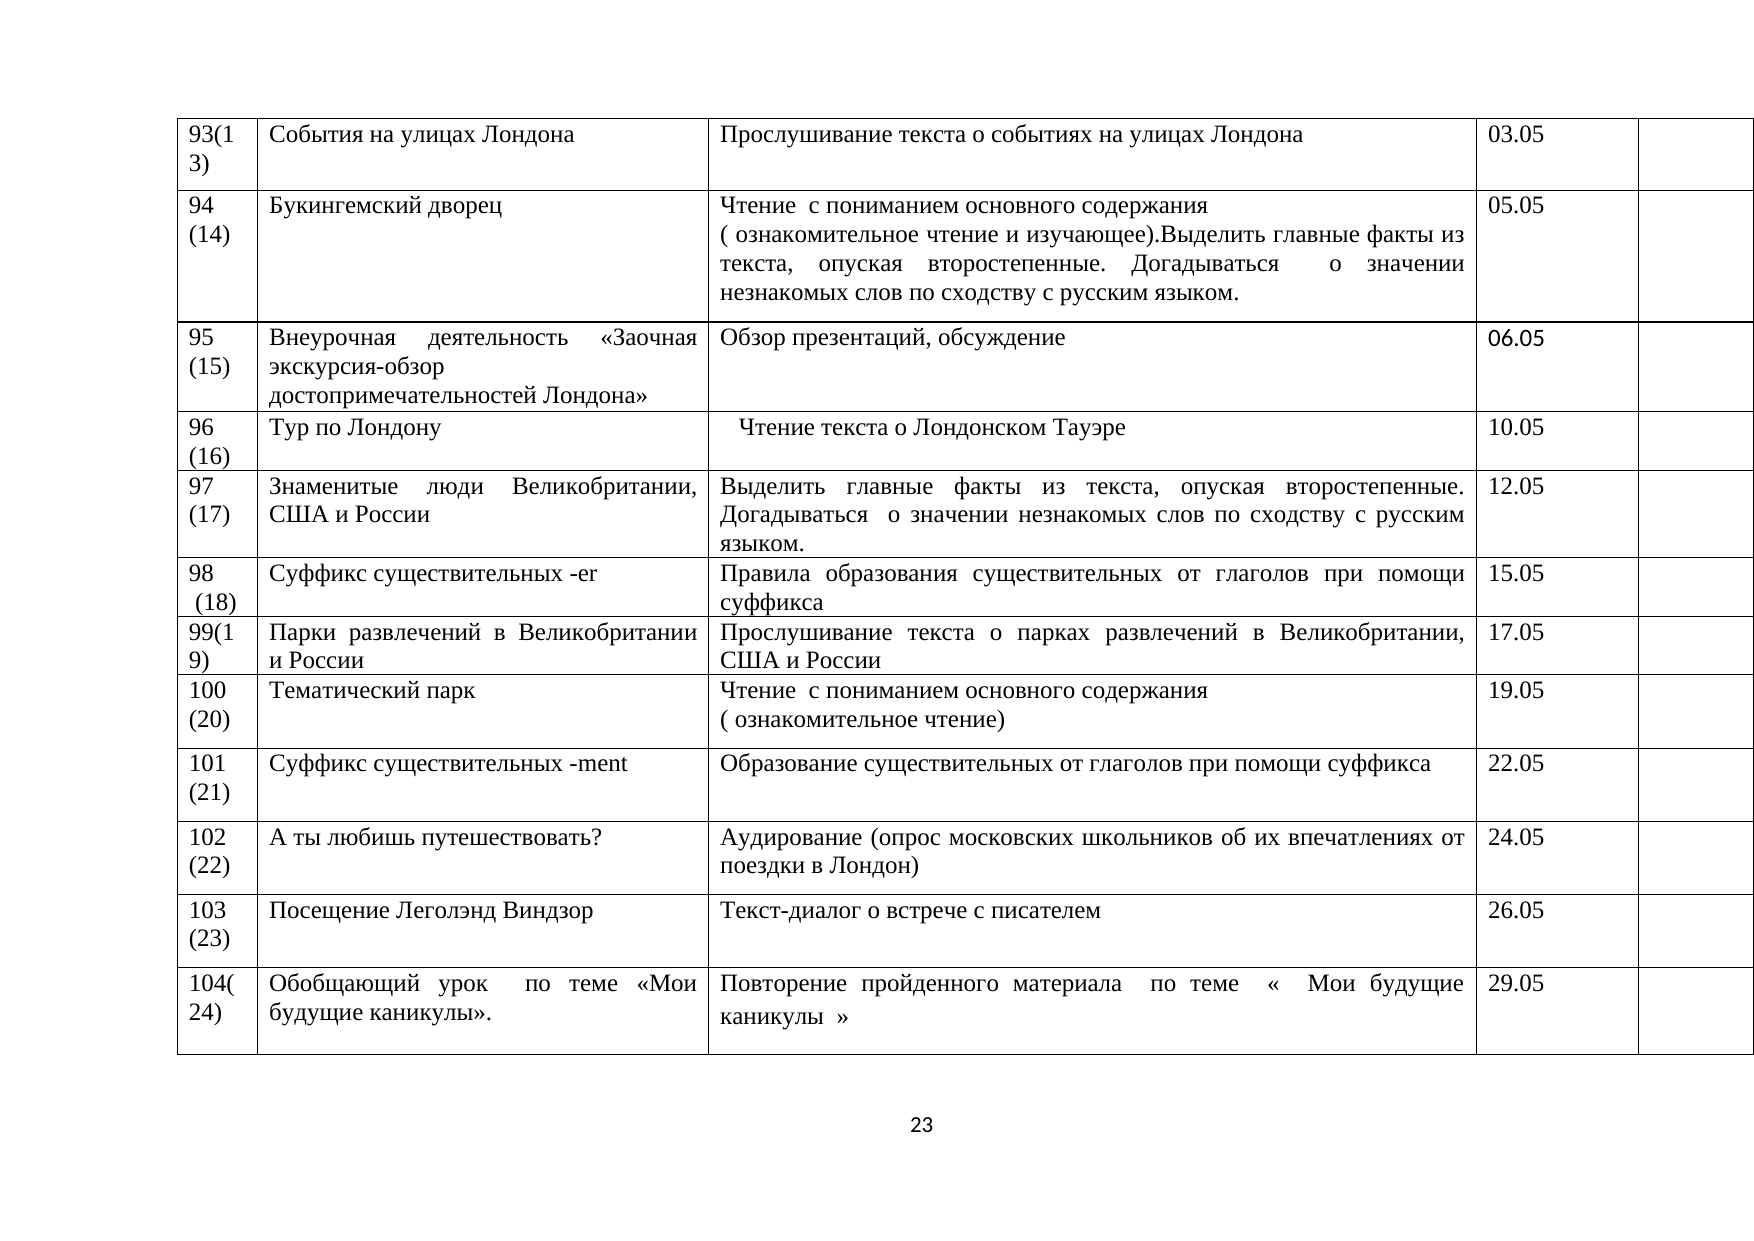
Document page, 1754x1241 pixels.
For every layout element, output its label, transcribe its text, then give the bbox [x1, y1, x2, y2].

table_cell Выделить главные факты из текста, опуская второстепенные. Догадываться о значении незнакомых слов по сходству с русским языком. [709, 471, 1476, 557]
table_cell 22.05 [1477, 749, 1638, 821]
table_cell 29.05 [1477, 968, 1638, 1054]
table_cell 06.05 [1477, 323, 1638, 411]
table_cell [1639, 749, 1753, 821]
table_cell 100 (20) [178, 675, 257, 747]
table_cell Обзор презентаций, обсуждение [709, 323, 1476, 411]
table_header 03.05 [1477, 119, 1638, 189]
table_cell [1639, 323, 1753, 411]
table_cell Чтение с пониманием основного содержания ( ознакомительное чтение) [709, 675, 1476, 747]
table_cell 19.05 [1477, 675, 1638, 747]
table_cell 104(24) [178, 968, 257, 1054]
table_cell Прослушивание текста о парках развлечений в Великобритании, США и России [709, 617, 1476, 674]
table_cell [1639, 895, 1753, 967]
table_cell 99(19) [178, 617, 257, 674]
table_cell Повторение пройденного материала по теме « Мои будущие каникулы » [709, 968, 1476, 1054]
table_cell Посещение Леголэнд Виндзор [258, 895, 708, 967]
table_cell Парки развлечений в Великобритании и России [258, 617, 708, 674]
table_cell Знаменитые люди Великобритании, США и России [258, 471, 708, 557]
table_header [1639, 119, 1753, 189]
table_cell [1639, 471, 1753, 557]
table_cell 15.05 [1477, 558, 1638, 616]
table_cell [1639, 558, 1753, 616]
table_cell [1639, 822, 1753, 894]
table_cell 12.05 [1477, 471, 1638, 557]
table_cell Чтение с пониманием основного содержания ( ознакомительное чтение и изучающее).Выделить главные факты из текста, опуская второстепенные. Догадываться о значении незнакомых слов по сходству с русским языком. [709, 191, 1476, 321]
table_cell 102 (22) [178, 822, 257, 894]
table_cell [1639, 412, 1753, 470]
table_cell 26.05 [1477, 895, 1638, 967]
table_cell Текст-диалог о встрече с писателем [709, 895, 1476, 967]
table_cell [1639, 675, 1753, 747]
table_header Прослушивание текста о событиях на улицах Лондона [709, 119, 1476, 189]
table_cell 24.05 [1477, 822, 1638, 894]
table_cell Чтение текста о Лондонском Тауэре [709, 412, 1476, 470]
table_cell Обобщающий урок по теме «Мои будущие каникулы». [258, 968, 708, 1054]
table_cell [1639, 617, 1753, 674]
table_cell Тематический парк [258, 675, 708, 747]
table_cell Внеурочная деятельность «Заочная экскурсия-обзор достопримечательностей Лондона» [258, 323, 708, 411]
table_cell Правила образования существительных от глаголов при помощи суффикса [709, 558, 1476, 616]
table_cell [1639, 968, 1753, 1054]
table_cell 98 (18) [178, 558, 257, 616]
table_cell 05.05 [1477, 191, 1638, 321]
table_cell Аудирование (опрос московских школьников об их впечатлениях от поездки в Лондон) [709, 822, 1476, 894]
table_header События на улицах Лондона [258, 119, 708, 189]
table_cell 101 (21) [178, 749, 257, 821]
table_cell Суффикс существительных -ment [258, 749, 708, 821]
table_cell 96 (16) [178, 412, 257, 470]
table_cell Букингемский дворец [258, 191, 708, 321]
table_header 93(13) [178, 119, 257, 189]
table_cell 95 (15) [178, 323, 257, 411]
table_cell 17.05 [1477, 617, 1638, 674]
table_cell Суффикс существительных -er [258, 558, 708, 616]
table_cell Тур по Лондону [258, 412, 708, 470]
table_cell 10.05 [1477, 412, 1638, 470]
table_cell 103 (23) [178, 895, 257, 967]
table_cell 97 (17) [178, 471, 257, 557]
table_cell Образование существительных от глаголов при помощи суффикса [709, 749, 1476, 821]
table_cell А ты любишь путешествовать? [258, 822, 708, 894]
table_cell 94 (14) [178, 191, 257, 321]
table_cell [1639, 191, 1753, 321]
